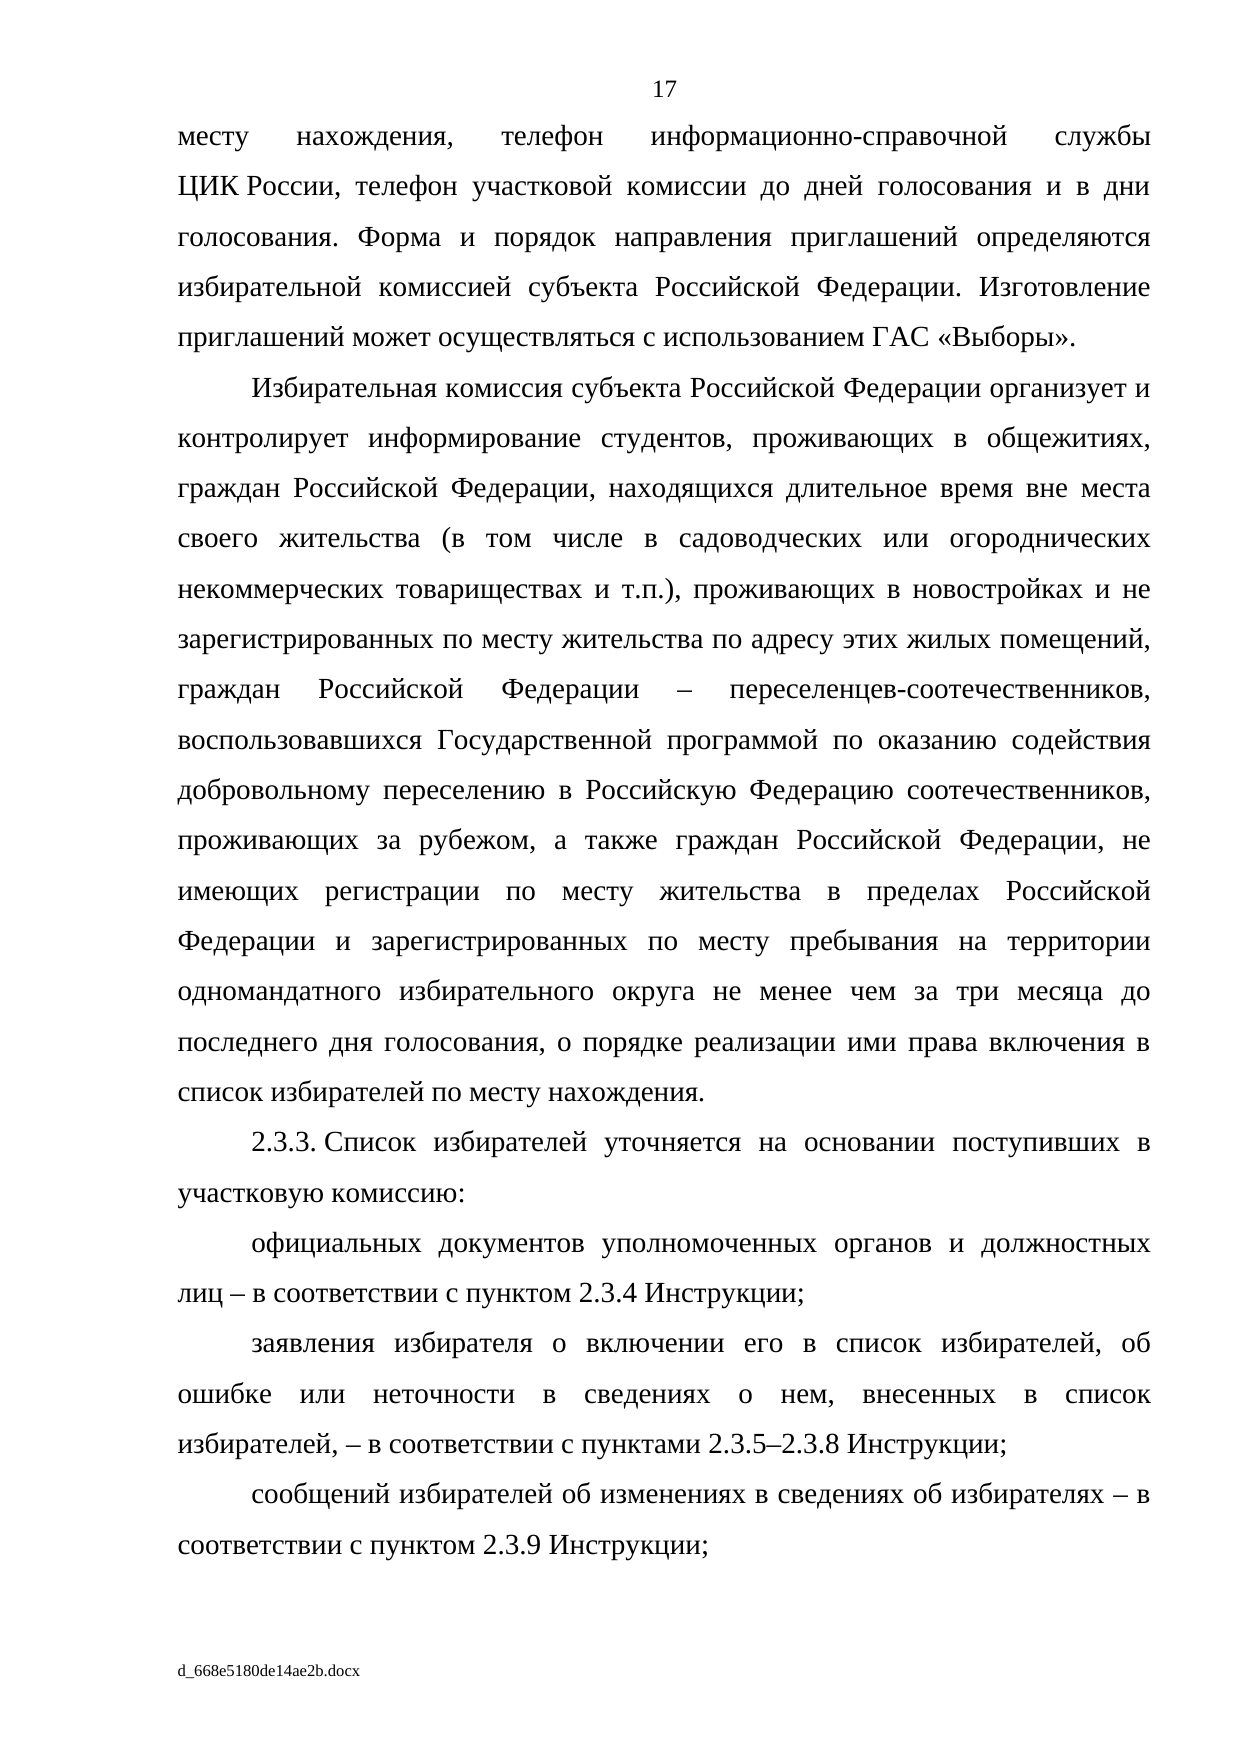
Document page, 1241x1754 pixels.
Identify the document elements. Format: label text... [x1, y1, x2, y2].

text сообщений избирателей об изменениях в сведениях об избирателях – в соответствии с пунктом 2.3.9 Инструкции; [177, 1477, 1152, 1560]
text Избирательная комиссия субъекта Российской Федерации организует и контролирует информирование студентов, проживающих в общежитиях, граждан Российской Федерации, находящихся длительное время вне места своего жительства (в том числе в садоводческих или огороднических некоммерческих товариществах и т.п.), проживающих в новостройках и не зарегистрированных по месту жительства по адресу этих жилых помещений, граждан Российской Федерации – переселенцев-соотечественников, воспользовавшихся Государственной программой по оказанию содействия добровольному переселению в Российскую Федерацию соотечественников, проживающих за рубежом, а также граждан Российской Федерации, не имеющих регистрации по месту жительства в пределах Российской Федерации и зарегистрированных по месту пребывания на территории одномандатного избирательного округа не менее чем за три месяца до последнего дня голосования, о порядке реализации ими права включения в список избирателей по месту нахождения. [177, 370, 1152, 1108]
text заявления избирателя о включении его в список избирателей, об ошибке или неточности в сведениях о нем, внесенных в список избирателей, – в соответствии с пунктами 2.3.5–2.3.8 Инструкции; [177, 1326, 1152, 1460]
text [177, 118, 1152, 353]
text 2.3.3. Список избирателей уточняется на основании поступивших в участковую комиссию: [177, 1124, 1152, 1208]
text официальных документов уполномоченных органов и должностных лиц – в соответствии с пунктом 2.3.4 Инструкции; [177, 1225, 1152, 1309]
